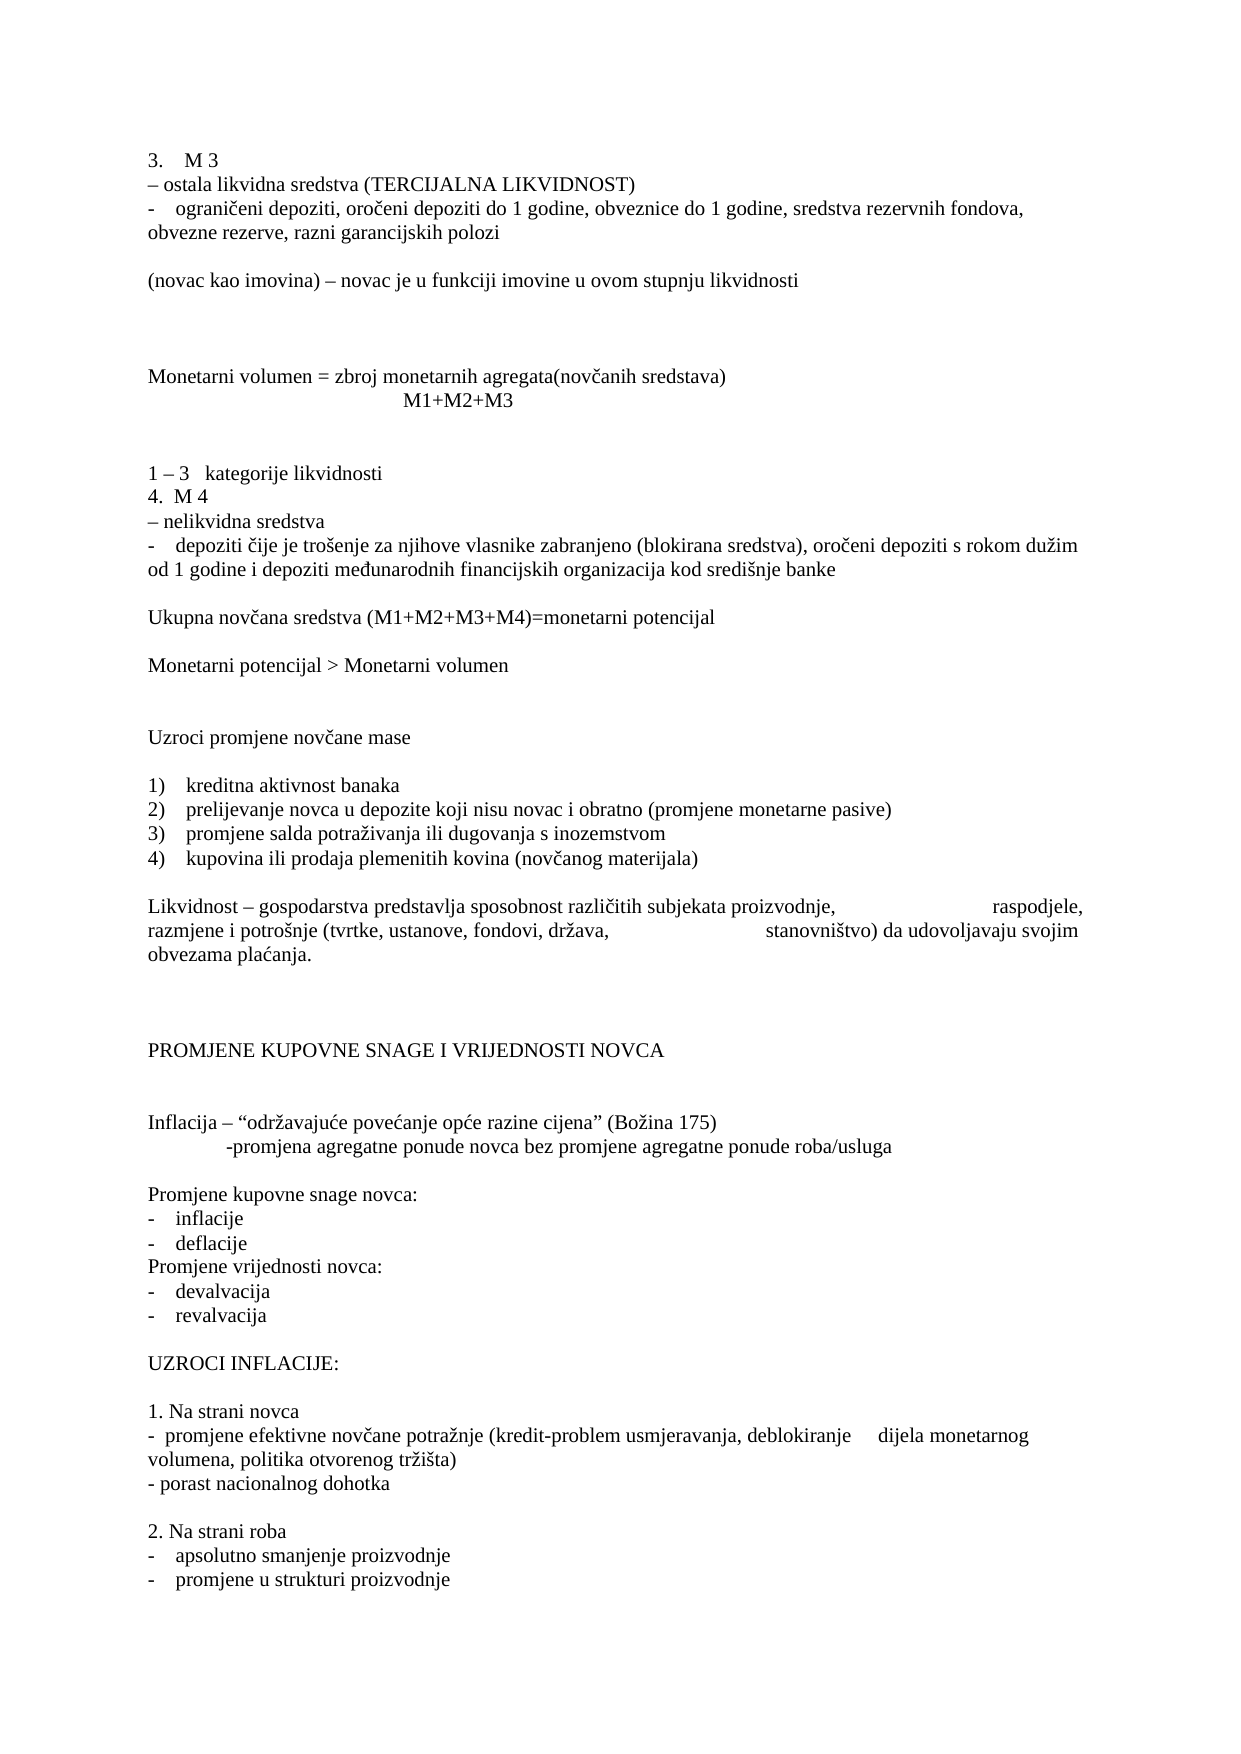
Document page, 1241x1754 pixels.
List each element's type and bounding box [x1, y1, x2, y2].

text [148, 148, 1093, 1591]
